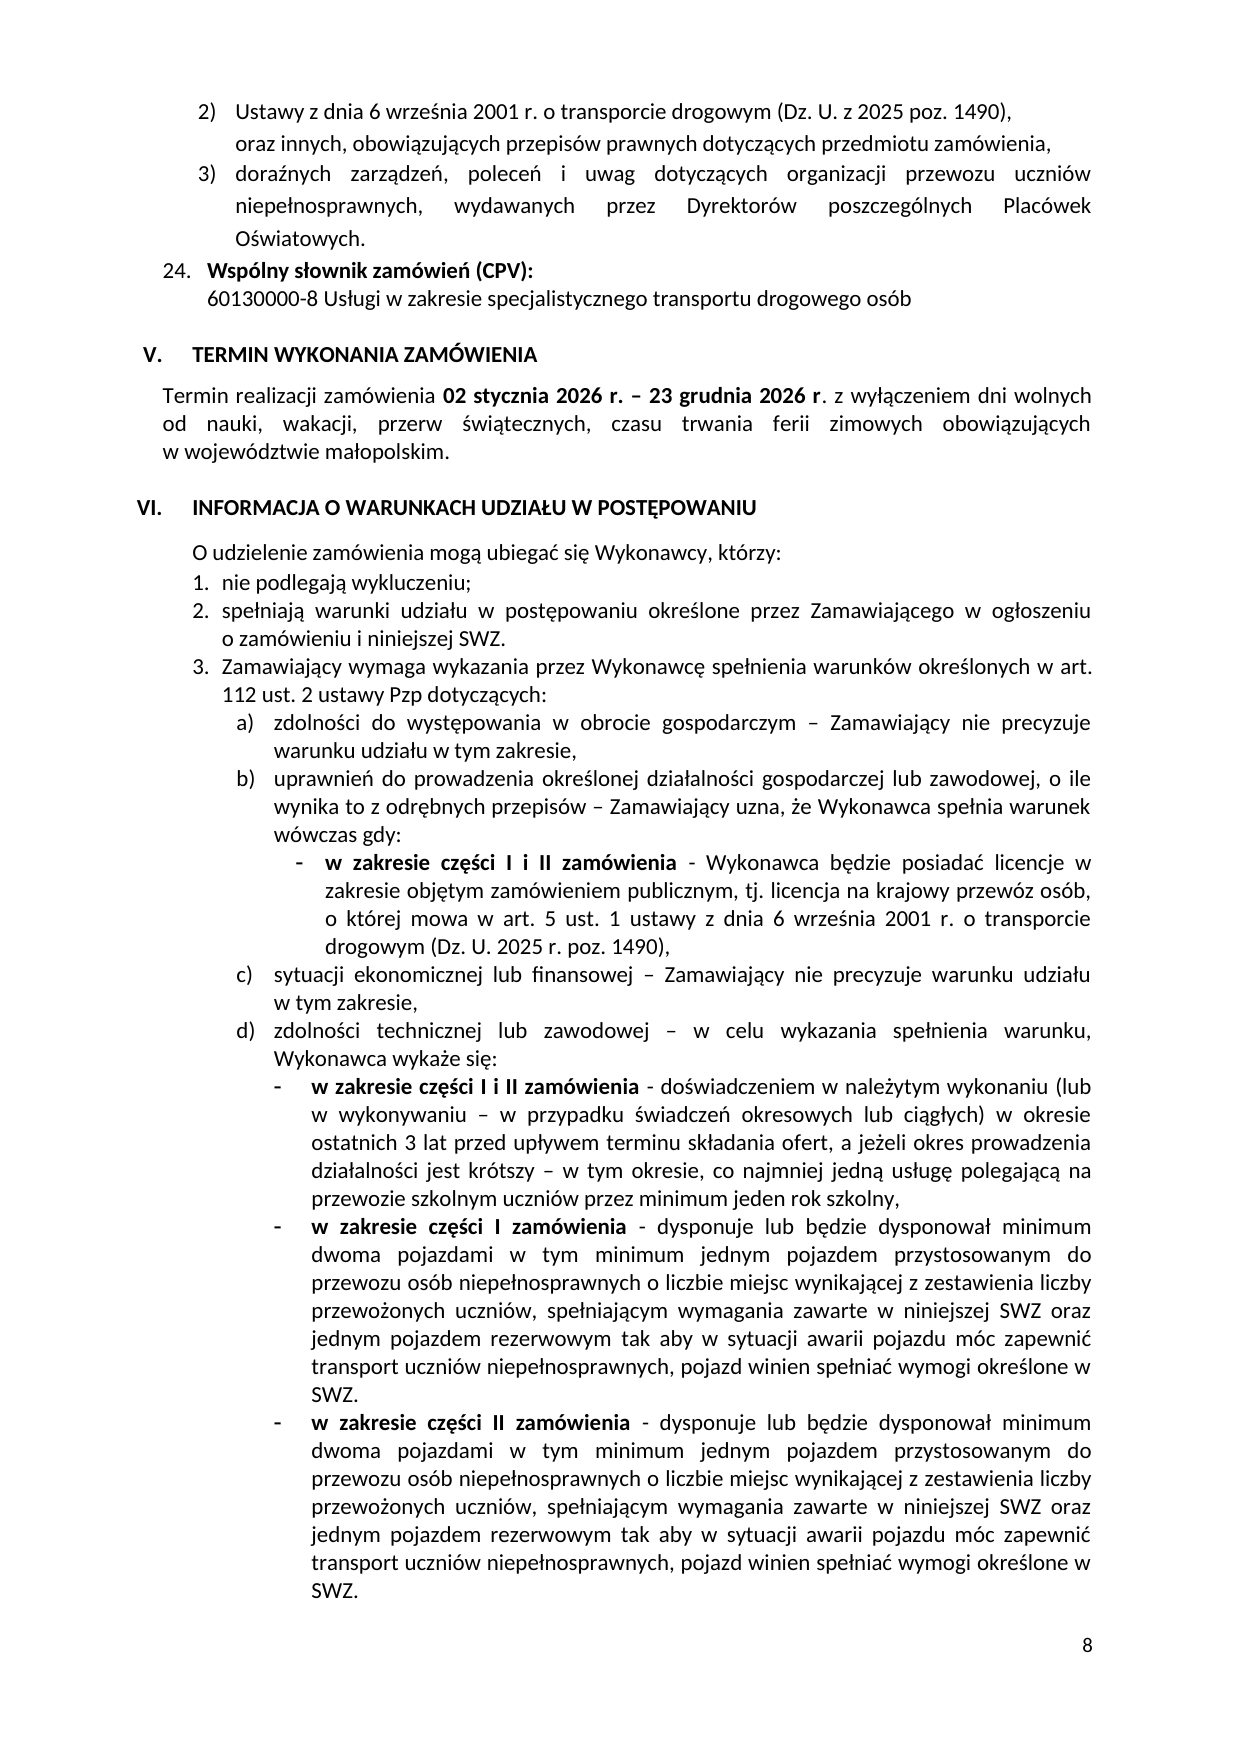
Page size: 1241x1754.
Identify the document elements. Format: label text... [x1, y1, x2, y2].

text oraz innych, obowiązujących przepisów prawnych dotyczących przedmiotu zamówienia, [235, 129, 1092, 157]
list w zakresie części I i II zamówienia - doświadczeniem w należytym wykonaniu (lub w wykonywaniu – w przypadku świadczeń okresowych lub ciągłych) w okresie ostatnich 3 lat przed upływem terminu składania ofert, a jeżeli okres prowadzenia działalności jest krótszy – w tym okresie, co najmniej jedną usługę polegającą na przewozie szkolnym uczniów przez minimum jeden rok szkolny, [274, 1072, 1092, 1212]
text Termin realizacji zamówienia 02 stycznia 2026 r. – 23 grudnia 2026 r. z wyłączeniem dni wolnych od nauki, wakacji, przerw świątecznych, czasu trwania ferii zimowych obowiązujących w województwie małopolskim. [162, 381, 1092, 465]
list w zakresie części II zamówienia - dysponuje lub będzie dysponował minimum dwoma pojazdami w tym minimum jednym pojazdem przystosowanym do przewozu osób niepełnosprawnych o liczbie miejsc wynikającej z zestawienia liczby przewożonych uczniów, spełniającym wymagania zawarte w niniejszej SWZ oraz jednym pojazdem rezerwowym tak aby w sytuacji awarii pojazdu móc zapewnić transport uczniów niepełnosprawnych, pojazd winien spełniać wymogi określone w SWZ. [274, 1408, 1092, 1604]
list Ustawy z dnia 6 września 2001 r. o transporcie drogowym (Dz. U. z 2025 poz. 1490), [198, 97, 1092, 125]
list spełniają warunki udziału w postępowaniu określone przez Zamawiającego w ogłoszeniu o zamówieniu i niniejszej SWZ. [192, 596, 1092, 652]
list w zakresie części I zamówienia - dysponuje lub będzie dysponował minimum dwoma pojazdami w tym minimum jednym pojazdem przystosowanym do przewozu osób niepełnosprawnych o liczbie miejsc wynikającej z zestawienia liczby przewożonych uczniów, spełniającym wymagania zawarte w niniejszej SWZ oraz jednym pojazdem rezerwowym tak aby w sytuacji awarii pojazdu móc zapewnić transport uczniów niepełnosprawnych, pojazd winien spełniać wymogi określone w SWZ. [274, 1212, 1092, 1408]
text 60130000-8 Usługi w zakresie specjalistycznego transportu drogowego osób [207, 284, 1092, 312]
list uprawnień do prowadzenia określonej działalności gospodarczej lub zawodowej, o ile wynika to z odrębnych przepisów – Zamawiający uzna, że Wykonawca spełnia warunek wówczas gdy: [236, 764, 1092, 848]
list INFORMACJA O WARUNKACH UDZIAŁU W POSTĘPOWANIU [162, 493, 1092, 521]
list TERMIN WYKONANIA ZAMÓWIENIA [162, 340, 1092, 368]
list Zamawiający wymaga wykazania przez Wykonawcę spełnienia warunków określonych w art. 112 ust. 2 ustawy Pzp dotyczących: [192, 652, 1092, 708]
list zdolności do występowania w obrocie gospodarczym – Zamawiający nie precyzuje warunku udziału w tym zakresie, [236, 708, 1092, 764]
list nie podlegają wykluczeniu; [192, 568, 1092, 596]
list sytuacji ekonomicznej lub finansowej – Zamawiający nie precyzuje warunku udziału w tym zakresie, [236, 960, 1092, 1016]
list Wspólny słownik zamówień (CPV): [162, 256, 1092, 284]
text O udzielenie zamówienia mogą ubiegać się Wykonawcy, którzy: [162, 538, 1092, 566]
list w zakresie części I i II zamówienia - Wykonawca będzie posiadać licencje w zakresie objętym zamówieniem publicznym, tj. licencja na krajowy przewóz osób, o której mowa w art. 5 ust. 1 ustawy z dnia 6 września 2001 r. o transporcie drogowym (Dz. U. 2025 r. poz. 1490), [295, 848, 1092, 960]
list zdolności technicznej lub zawodowej – w celu wykazania spełnienia warunku, Wykonawca wykaże się: [236, 1016, 1092, 1072]
list doraźnych zarządzeń, poleceń i uwag dotyczących organizacji przewozu uczniów niepełnosprawnych, wydawanych przez Dyrektorów poszczególnych Placówek Oświatowych. [198, 159, 1092, 252]
